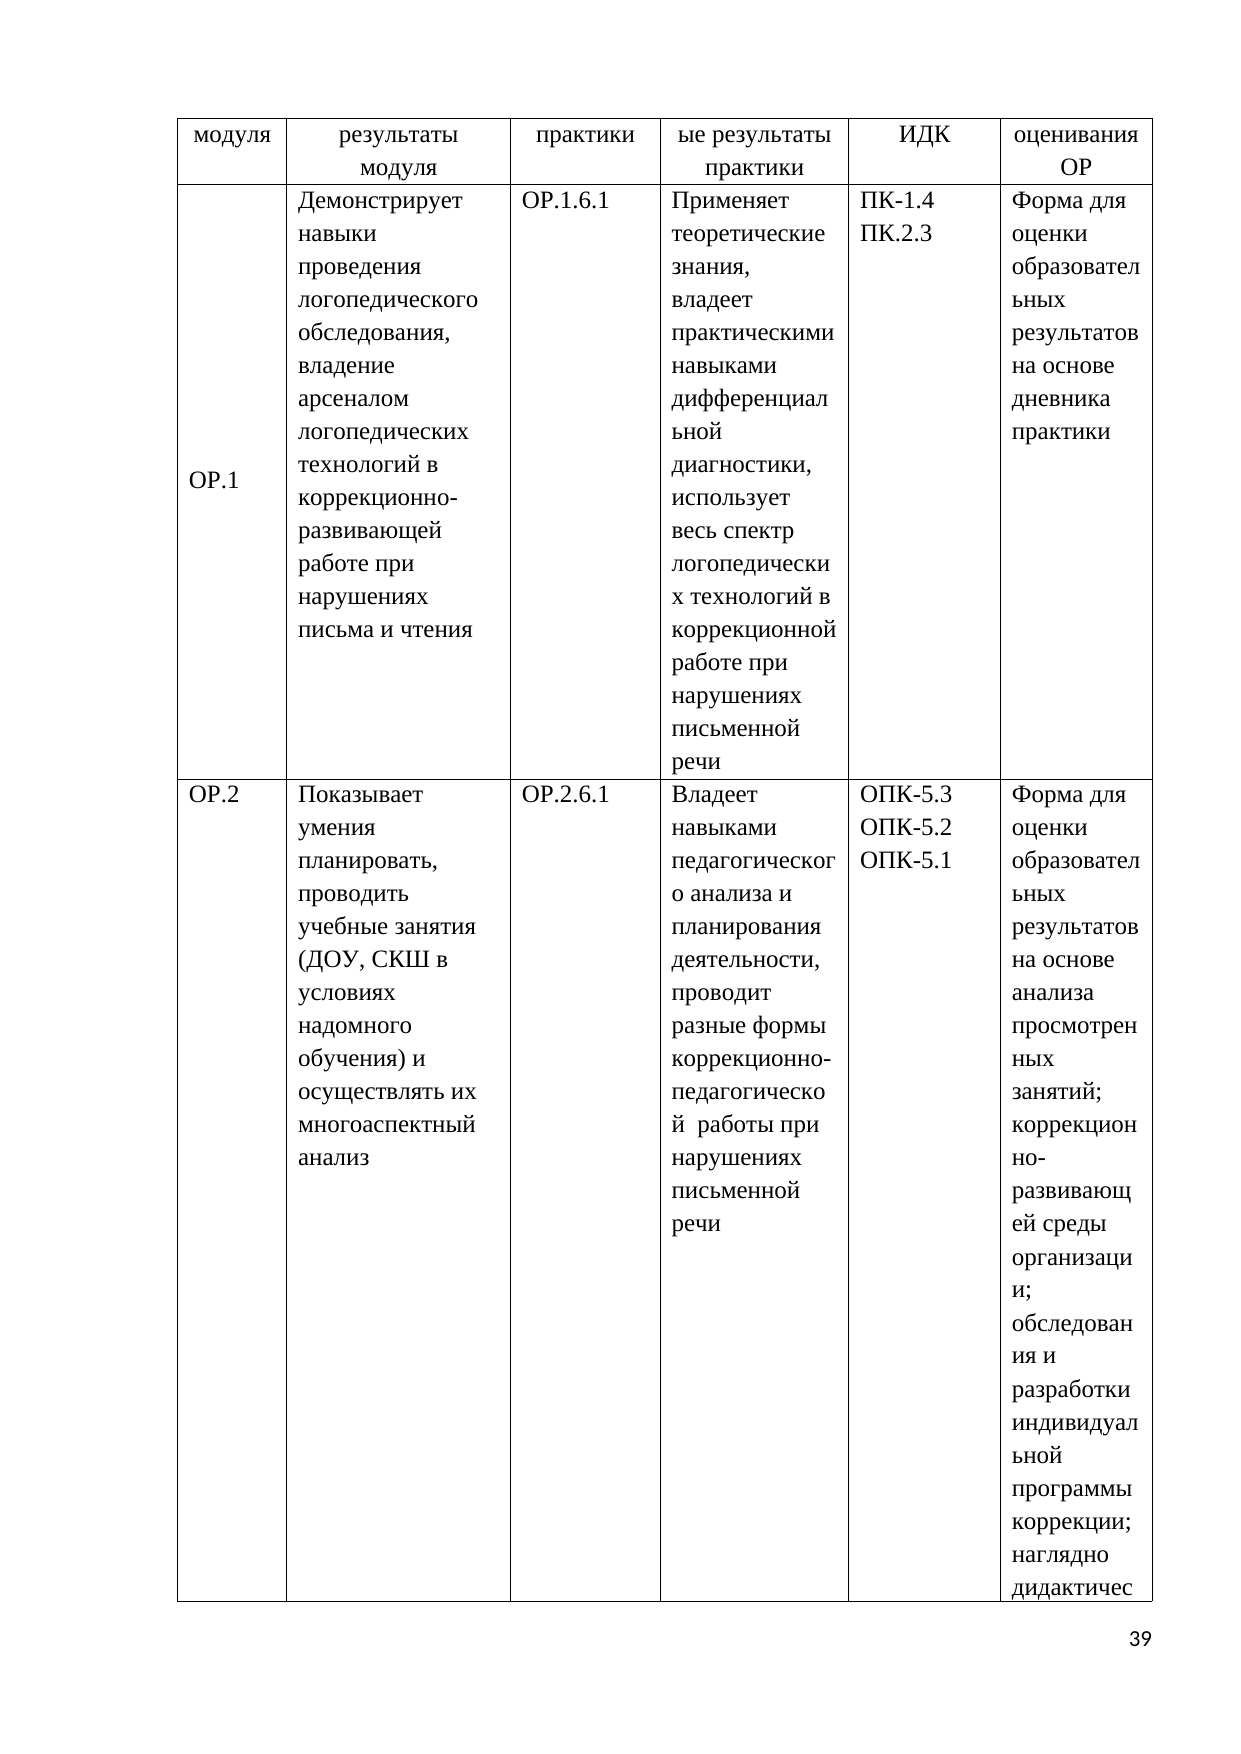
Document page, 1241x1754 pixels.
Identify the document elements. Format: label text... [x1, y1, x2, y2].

table_cell ОР.2 [178, 780, 286, 1601]
table_cell Демонстрирует навыки проведения логопедического обследования, владение арсеналом логопедических технологий в коррекционно-развивающей работе при нарушениях письма и чтения [287, 185, 510, 779]
table_cell ПК-1.4 ПК.2.3 [849, 185, 1000, 779]
table_cell ОР.1 [178, 185, 286, 779]
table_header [287, 119, 510, 184]
table_cell Применяет теоретические знания, владеет практическими навыками дифференциальной диагностики, использует весь спектр логопедических технологий в коррекционной работе при нарушениях письменной речи [661, 185, 848, 779]
table_header Код ОР модуля [178, 119, 286, 184]
table_header Код ОР практики [511, 119, 660, 184]
table_cell ОР.2.6.1 [511, 780, 660, 1601]
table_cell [661, 780, 848, 1601]
table_cell ОР.1.6.1 [511, 185, 660, 779]
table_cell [1001, 780, 1152, 1601]
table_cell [849, 780, 1000, 1601]
table_header Код ИДК [849, 119, 1000, 184]
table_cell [287, 780, 510, 1601]
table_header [1001, 119, 1152, 184]
table_cell Форма для оценки образовательных результатов на основе дневника практики [1001, 185, 1152, 779]
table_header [661, 119, 848, 184]
